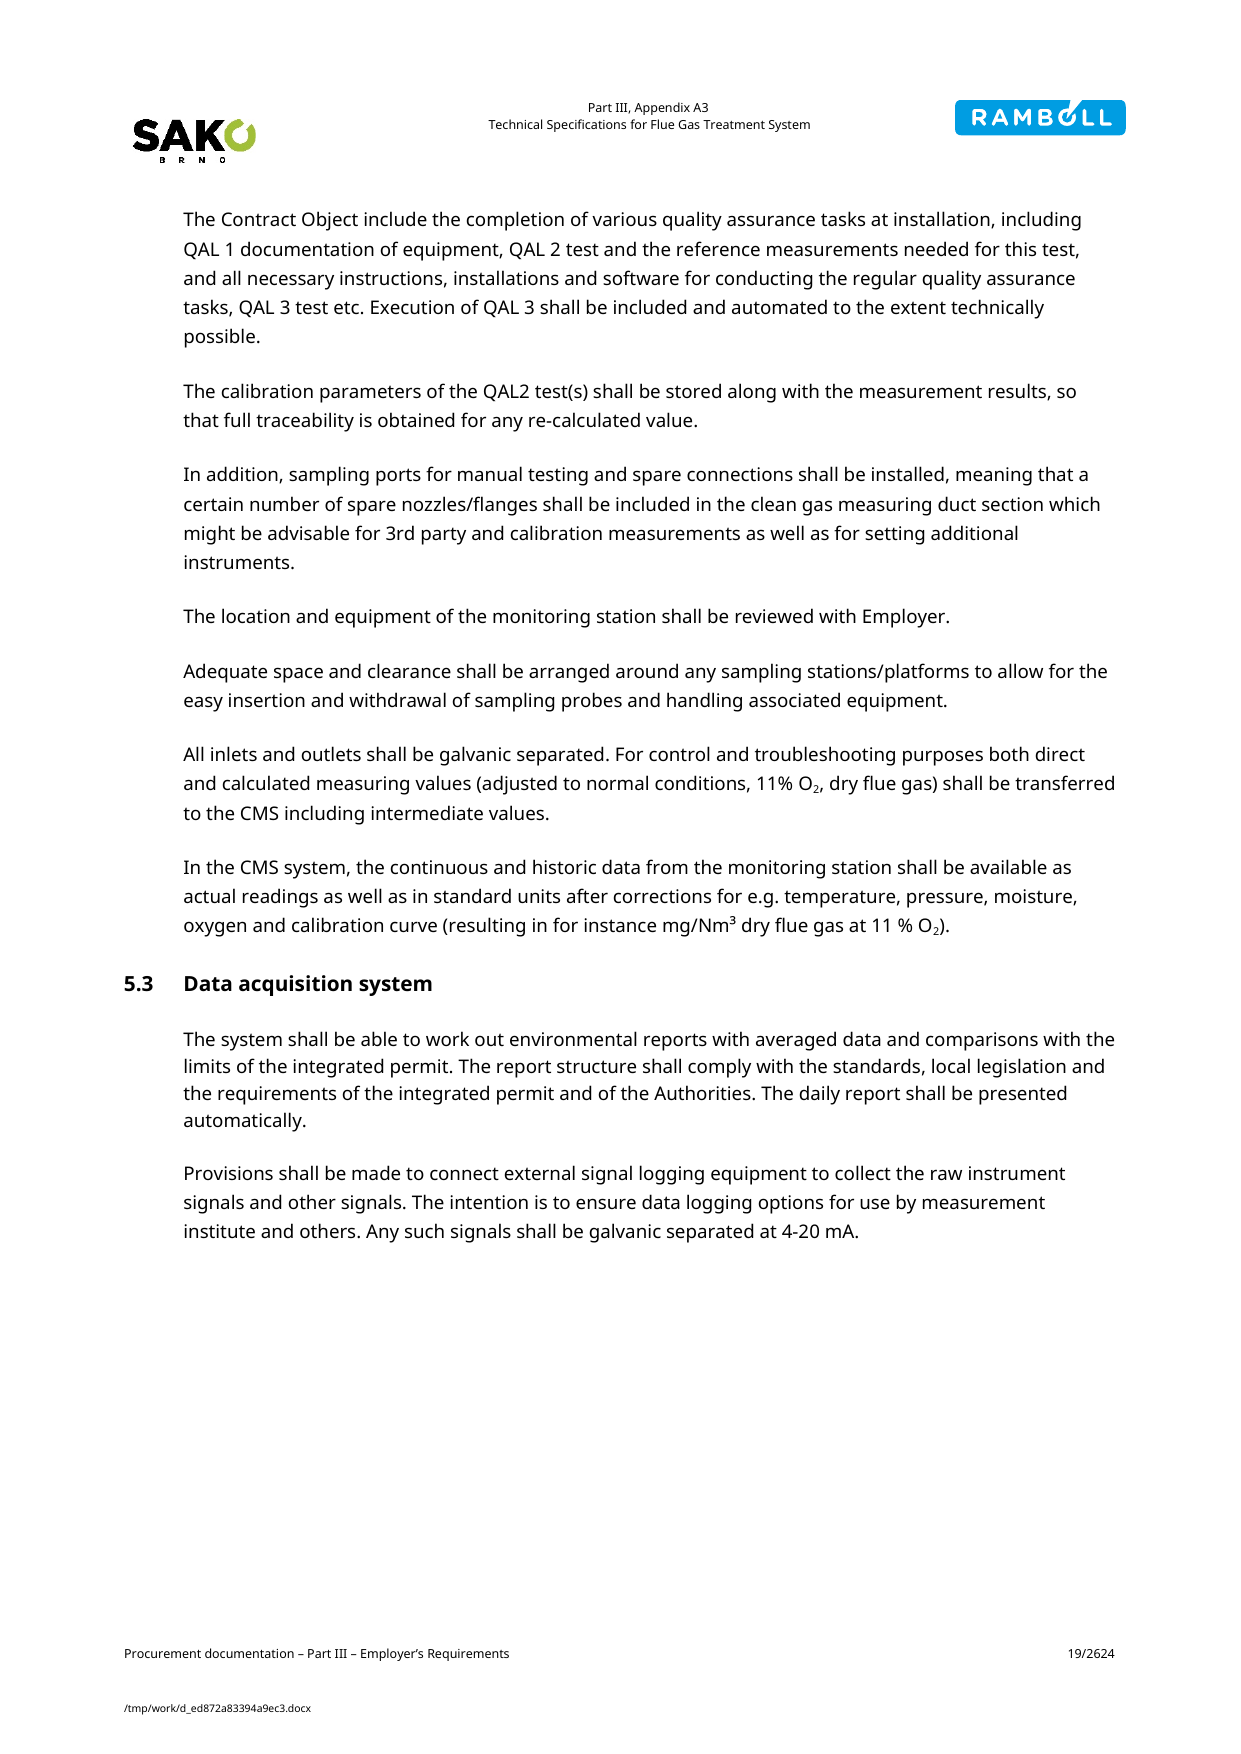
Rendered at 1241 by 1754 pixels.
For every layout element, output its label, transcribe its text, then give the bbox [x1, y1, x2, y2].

list The calibration parameters of the QAL2 test(s) shall be stored along with the measurement results, so that full traceability is obtained for any re-calculated value. [183, 378, 1116, 433]
list Adequate space and clearance shall be arranged around any sampling stations/platforms to allow for the easy insertion and withdrawal of sampling probes and handling associated equipment. [183, 658, 1116, 713]
subtitle Data acquisition system [153, 969, 1116, 998]
list The Contract Object include the completion of various quality assurance tasks at installation, including QAL 1 documentation of equipment, QAL 2 test and the reference measurements needed for this test, and all necessary instructions, installations and software for conducting the regular quality assurance tasks, QAL 3 test etc. Execution of QAL 3 shall be included and automated to the extent technically possible. [183, 207, 1116, 349]
picture [132, 119, 256, 163]
list In addition, sampling ports for manual testing and spare connections shall be installed, meaning that a certain number of spare nozzles/flanges shall be included in the clean gas measuring duct section which might be advisable for 3rd party and calibration measurements as well as for setting additional instruments. [183, 462, 1116, 575]
list The location and equipment of the monitoring station shall be reviewed with Employer. [183, 604, 1116, 629]
text The system shall be able to work out environmental reports with averaged data and comparisons with the limits of the integrated permit. The report structure shall comply with the standards, local legislation and the requirements of the integrated permit and of the Authorities. The daily report shall be presented automatically. [183, 1025, 1116, 1133]
text All inlets and outlets shall be galvanic separated. For control and troubleshooting purposes both direct and calculated measuring values (adjusted to normal conditions, 11% O2, dry flue gas) shall be transferred to the CMS including intermediate values. [183, 741, 1116, 826]
text Provisions shall be made to connect external signal logging equipment to collect the raw instrument signals and other signals. The intention is to ensure data logging options for use by measurement institute and others. Any such signals shall be galvanic separated at 4-20 mA. [183, 1160, 1116, 1244]
text In the CMS system, the continuous and historic data from the monitoring station shall be available as actual readings as well as in standard units after corrections for e.g. temperature, pressure, moisture, oxygen and calibration curve (resulting in for instance mg/Nm³ dry flue gas at 11 % O2). [183, 854, 1116, 938]
